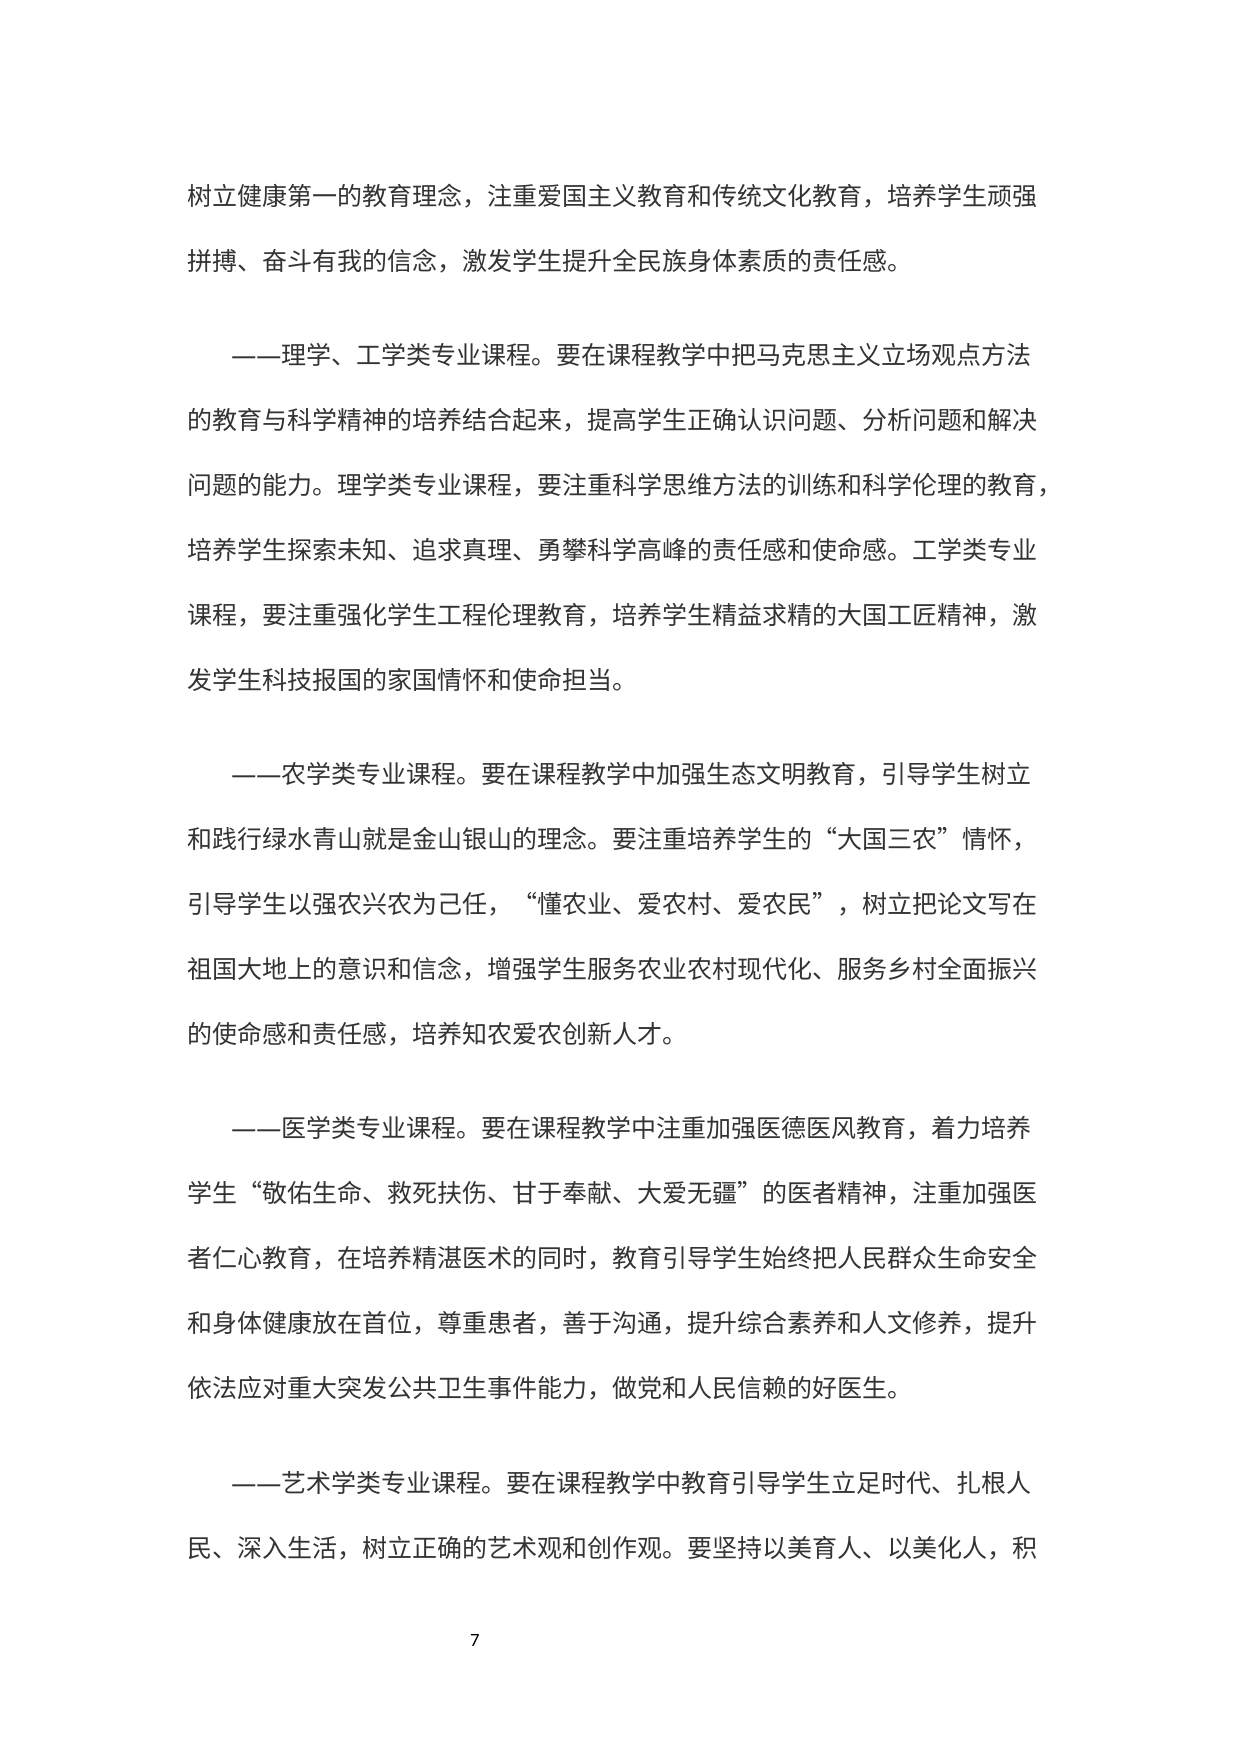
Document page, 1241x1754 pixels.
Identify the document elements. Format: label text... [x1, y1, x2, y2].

text ——农学类专业课程。要在课程教学中加强生态文明教育，引导学生树立和践行绿水青山就是金山银山的理念。要注重培养学生的“大国三农”情怀，引导学生以强农兴农为己任，“懂农业、爱农村、爱农民”，树立把论文写在祖国大地上的意识和信念，增强学生服务农业农村现代化、服务乡村全面振兴的使命感和责任感，培养知农爱农创新人才。 [187, 740, 1053, 1065]
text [187, 162, 1053, 292]
text ——理学、工学类专业课程。要在课程教学中把马克思主义立场观点方法的教育与科学精神的培养结合起来，提高学生正确认识问题、分析问题和解决问题的能力。理学类专业课程，要注重科学思维方法的训练和科学伦理的教育，培养学生探索未知、追求真理、勇攀科学高峰的责任感和使命感。工学类专业课程，要注重强化学生工程伦理教育，培养学生精益求精的大国工匠精神，激发学生科技报国的家国情怀和使命担当。 [187, 321, 1053, 711]
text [187, 1449, 1053, 1579]
text ——医学类专业课程。要在课程教学中注重加强医德医风教育，着力培养学生“敬佑生命、救死扶伤、甘于奉献、大爱无疆”的医者精神，注重加强医者仁心教育，在培养精湛医术的同时，教育引导学生始终把人民群众生命安全和身体健康放在首位，尊重患者，善于沟通，提升综合素养和人文修养，提升依法应对重大突发公共卫生事件能力，做党和人民信赖的好医生。 [187, 1094, 1053, 1419]
